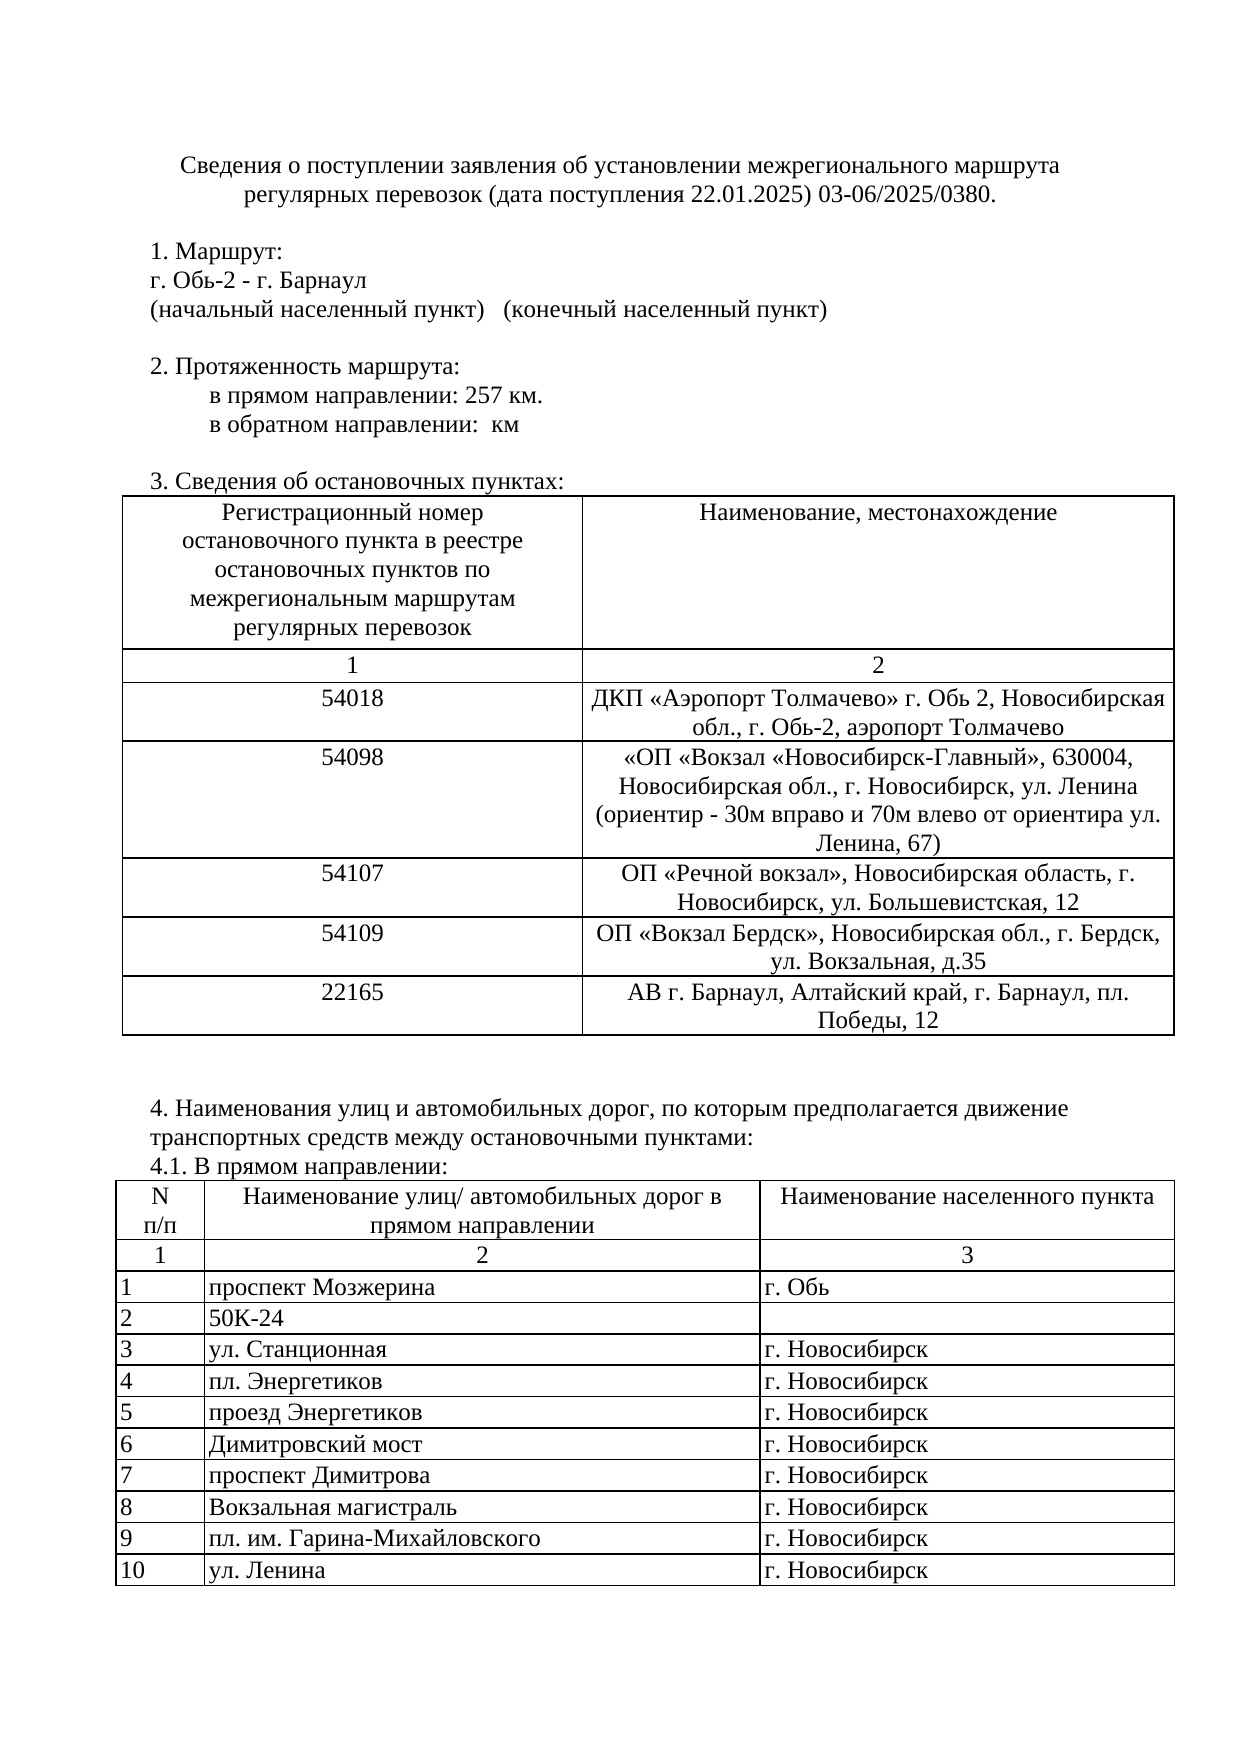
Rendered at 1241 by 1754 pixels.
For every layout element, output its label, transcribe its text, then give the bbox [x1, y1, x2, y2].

table_header Регистрационный номер остановочного пункта в реестре остановочных пунктов по межрегиональным маршрутам регулярных перевозок [123, 497, 582, 648]
text Сведения о поступлении заявления об установлении межрегионального маршрута регулярных перевозок (дата поступления 22.01.2025) 03-06/2025/0380. [150, 150, 1090, 207]
table_cell 54107 [123, 859, 582, 916]
table_cell 1 [117, 1272, 204, 1301]
table_cell 5 [117, 1397, 204, 1427]
table_cell 10 [117, 1555, 204, 1584]
table_header Наименование населенного пункта [761, 1181, 1174, 1238]
text 1. Маршрут: [150, 236, 1090, 265]
table_cell проспект Димитрова [205, 1460, 759, 1490]
table_cell проезд Энергетиков [205, 1397, 759, 1427]
table_header Наименование улиц/ автомобильных дорог в прямом направлении [205, 1181, 759, 1238]
table_cell г. Новосибирск [761, 1492, 1174, 1522]
table_cell г. Новосибирск [761, 1460, 1174, 1490]
table_cell 22165 [123, 977, 582, 1034]
table_cell 3 [117, 1335, 204, 1364]
table_cell 2 [117, 1303, 204, 1333]
text г. Обь-2 - г. Барнаул [150, 265, 1090, 294]
table_cell «ОП «Вокзал «Новосибирск-Главный», 630004, Новосибирская обл., г. Новосибирск, ул. Ленина (ориентир - 30м вправо и 70м влево от ориентира ул. Ленина, 67) [583, 742, 1173, 857]
table_cell 4 [117, 1366, 204, 1396]
table_cell Димитровский мост [205, 1429, 759, 1459]
text 3. Сведения об остановочных пунктах: [150, 466, 1090, 495]
table_cell 3 [761, 1240, 1174, 1270]
table_cell [761, 1303, 1174, 1333]
text в обратном направлении: км [150, 409, 1090, 437]
table_cell г. Новосибирск [761, 1397, 1174, 1427]
table_cell пл. Энергетиков [205, 1366, 759, 1396]
table_cell проспект Мозжерина [205, 1272, 759, 1301]
table_cell г. Новосибирск [761, 1366, 1174, 1396]
table_cell 54098 [123, 742, 582, 857]
table_cell ул. Ленина [205, 1555, 759, 1584]
table_cell 1 [117, 1240, 204, 1270]
table_cell пл. им. Гарина-Михайловского [205, 1523, 759, 1553]
table_cell 54018 [123, 683, 582, 740]
table_cell г. Новосибирск [761, 1335, 1174, 1364]
text 4.1. В прямом направлении: [150, 1151, 1090, 1179]
table_cell 2 [583, 650, 1173, 681]
table_cell г. Новосибирск [761, 1555, 1174, 1584]
table_cell 2 [205, 1240, 759, 1270]
table_cell Вокзальная магистраль [205, 1492, 759, 1522]
table_cell АВ г. Барнаул, Алтайский край, г. Барнаул, пл. Победы, 12 [583, 977, 1173, 1034]
text в прямом направлении: 257 км. [150, 380, 1090, 409]
table_cell 7 [117, 1460, 204, 1490]
text 4. Наименования улиц и автомобильных дорог, по которым предполагается движение транспортных средств между остановочными пунктами: [150, 1093, 1090, 1151]
text (начальный населенный пункт) (конечный населенный пункт) [150, 294, 1090, 322]
table_cell 6 [117, 1429, 204, 1459]
table_cell г. Новосибирск [761, 1429, 1174, 1459]
table_cell 1 [123, 650, 582, 681]
table_cell ул. Станционная [205, 1335, 759, 1364]
table_cell 50К-24 [205, 1303, 759, 1333]
table_header Наименование, местонахождение [583, 497, 1173, 648]
table_cell 9 [117, 1523, 204, 1553]
table_cell г. Обь [761, 1272, 1174, 1301]
table_header N п/п [117, 1181, 204, 1238]
text 2. Протяженность маршрута: [150, 351, 1090, 380]
table_cell ДКП «Аэропорт Толмачево» г. Обь 2, Новосибирская обл., г. Обь-2, аэропорт Толмачево [583, 683, 1173, 740]
table_cell ОП «Вокзал Бердск», Новосибирская обл., г. Бердск, ул. Вокзальная, д.35 [583, 918, 1173, 975]
table_cell г. Новосибирск [761, 1523, 1174, 1553]
table_cell 8 [117, 1492, 204, 1522]
table_cell 54109 [123, 918, 582, 975]
table_cell ОП «Речной вокзал», Новосибирская область, г. Новосибирск, ул. Большевистская, 12 [583, 859, 1173, 916]
